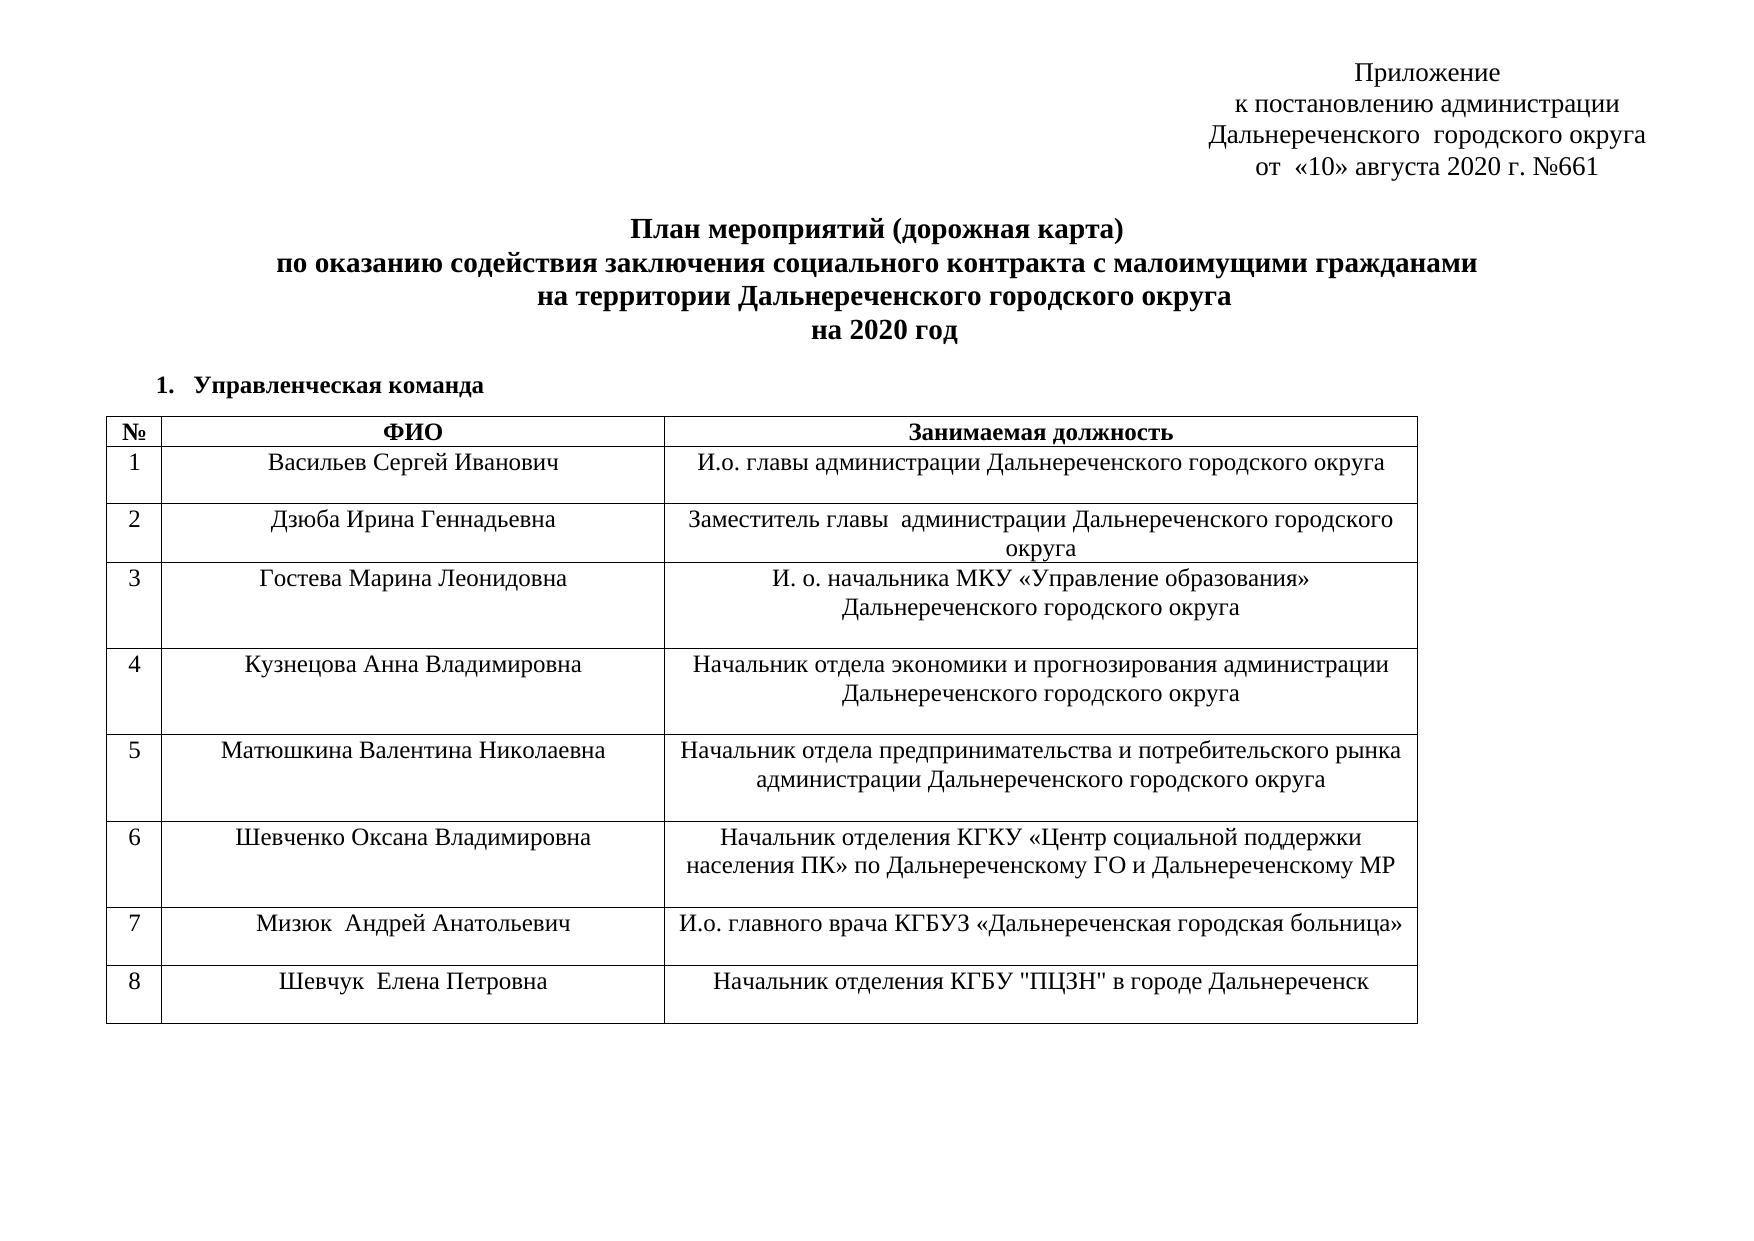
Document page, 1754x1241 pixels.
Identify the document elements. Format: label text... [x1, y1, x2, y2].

table_cell 8 [107, 966, 161, 1023]
table_cell 7 [107, 908, 161, 965]
text по оказанию содействия заключения социального контракта с малоимущими гражданами [118, 245, 1636, 278]
table_cell 6 [107, 822, 161, 907]
table_cell И.о. главы администрации Дальнереченского городского округа [665, 447, 1417, 503]
table_cell Кузнецова Анна Владимировна [162, 649, 664, 734]
table_cell 2 [107, 504, 161, 562]
table_cell Начальник отделения КГБУ "ПЦЗН" в городе Дальнереченск [665, 966, 1417, 1023]
text План мероприятий (дорожная карта) [118, 211, 1636, 245]
table_cell Мизюк Андрей Анатольевич [162, 908, 664, 965]
table_cell Заместитель главы администрации Дальнереченского городского округа [665, 504, 1417, 562]
table_header № [107, 417, 161, 446]
table_cell Начальник отделения КГКУ «Центр социальной поддержки населения ПК» по Дальнереченскому ГО и Дальнереченскому МР [665, 822, 1417, 907]
table_cell 4 [107, 649, 161, 734]
table_cell И.о. главного врача КГБУЗ «Дальнереченская городская больница» [665, 908, 1417, 965]
text на 2020 год [118, 312, 1636, 346]
table_cell Шевчук Елена Петровна [162, 966, 664, 1023]
table_cell 3 [107, 563, 161, 648]
table_header Занимаемая должность [665, 417, 1417, 446]
list Управленческая команда [156, 371, 1636, 399]
text на территории Дальнереченского городского округа [118, 278, 1636, 312]
table_cell Начальник отдела предпринимательства и потребительского рынка администрации Дальнереченского городского округа [665, 735, 1417, 821]
table_cell Дзюба Ирина Геннадьевна [162, 504, 664, 562]
table_cell 1 [107, 447, 161, 503]
table_cell Гостева Марина Леонидовна [162, 563, 664, 648]
table_cell Васильев Сергей Иванович [162, 447, 664, 503]
table_cell И. о. начальника МКУ «Управление образования» Дальнереченского городского округа [665, 563, 1417, 648]
table_cell Матюшкина Валентина Николаевна [162, 735, 664, 821]
table_header ФИО [162, 417, 664, 446]
table_cell Шевченко Оксана Владимировна [162, 822, 664, 907]
table_cell 5 [107, 735, 161, 821]
table_cell Начальник отдела экономики и прогнозирования администрации Дальнереченского городского округа [665, 649, 1417, 734]
